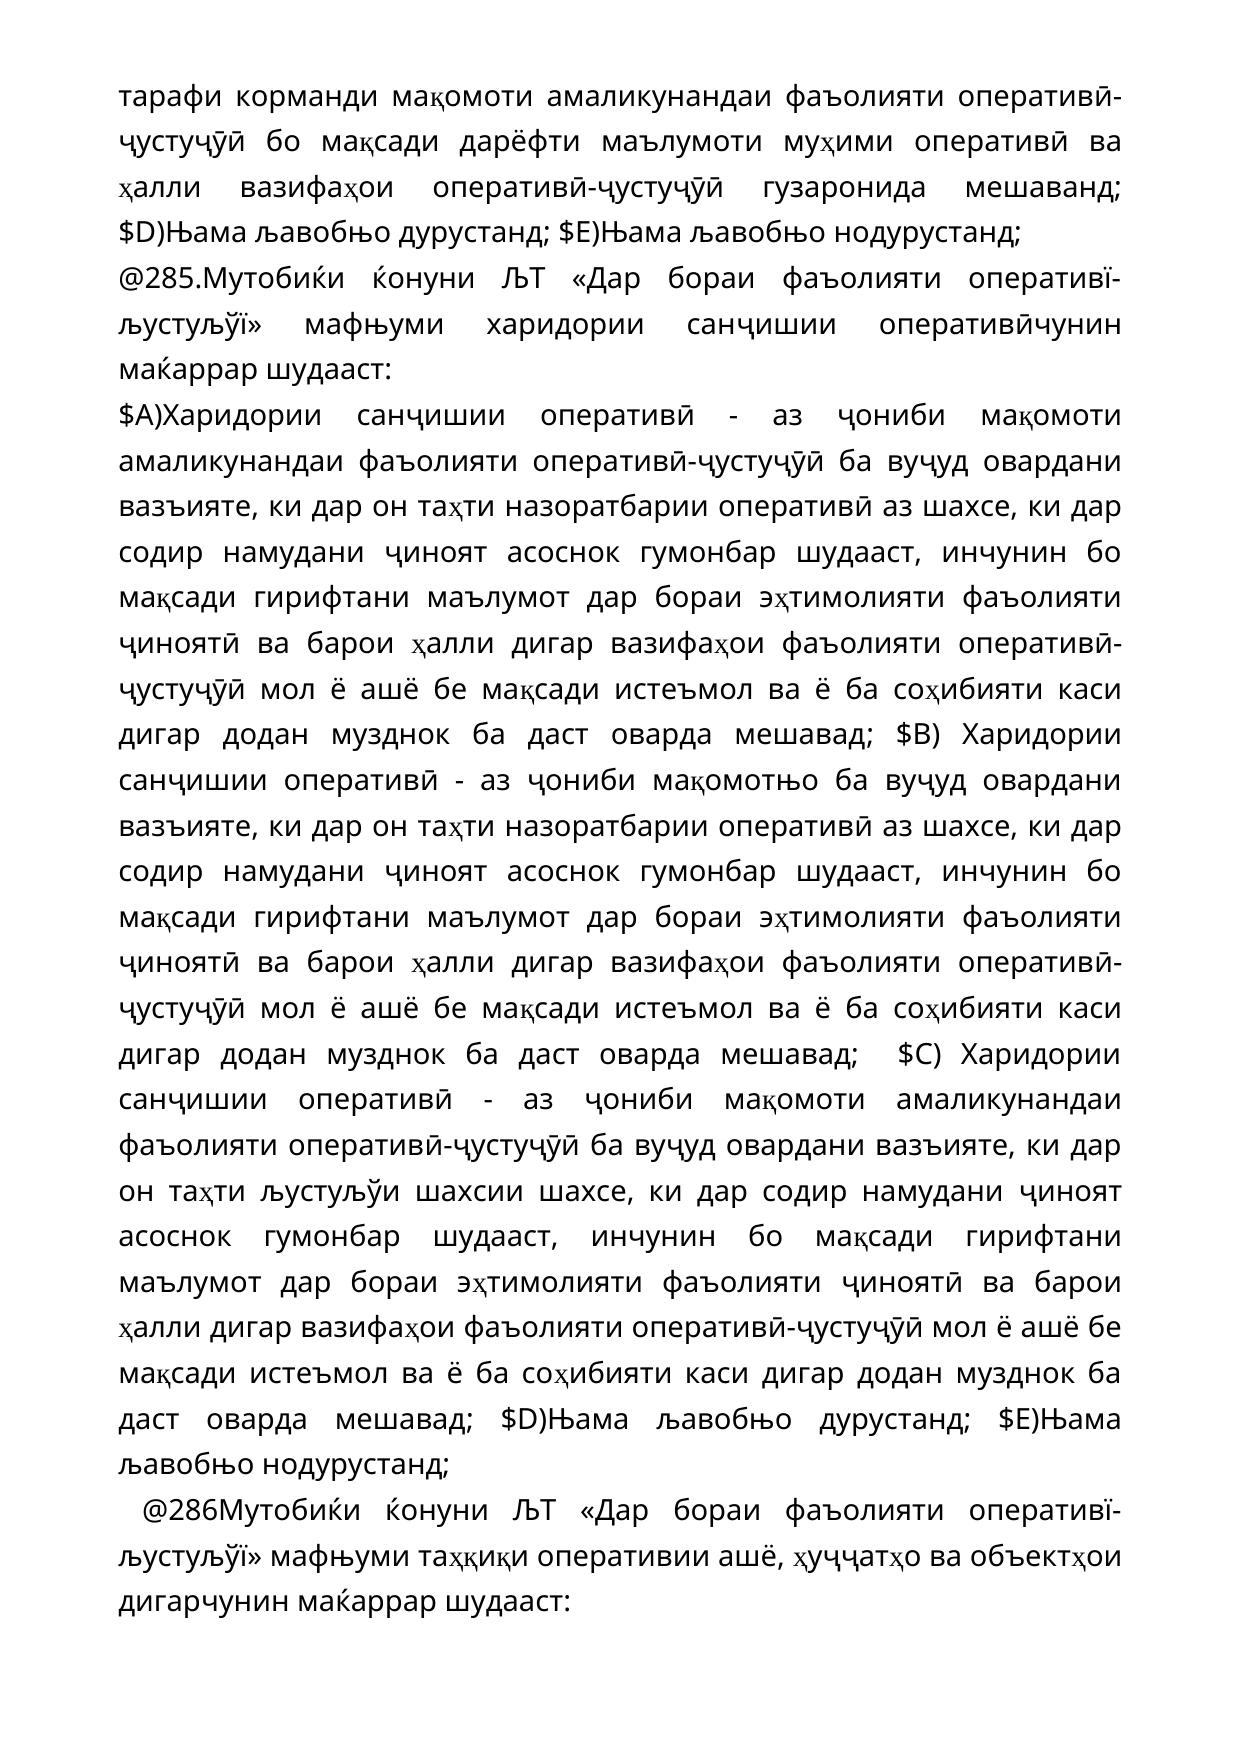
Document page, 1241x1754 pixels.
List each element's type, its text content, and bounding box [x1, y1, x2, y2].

text @286Мутобиќи ќонуни ЉТ «Дар бораи фаъолияти оперативї-љустуљўї» мафњуми таҳқиқи оперативии ашё, ҳуҷҷатҳо ва объектҳои дигарчунин маќаррар шудааст: [118, 1489, 1122, 1620]
text $A)Харидории санҷишии оперативӣ - аз ҷониби мақомоти амаликунандаи фаъолияти оперативӣ-ҷустуҷӯӣ ба вуҷуд овардани вазъияте, ки дар он таҳти назоратбарии оперативӣ аз шахсе, ки дар содир намудани ҷиноят асоснок гумонбар шудааст, инчунин бо мақсади гирифтани маълумот дар бораи эҳтимолияти фаъолияти ҷиноятӣ ва барои ҳалли дигар вазифаҳои фаъолияти оперативӣ-ҷустуҷӯӣ мол ё ашё бе мақсади истеъмол ва ё ба соҳибияти каси дигар додан музднок ба даст оварда мешавад; $B) Харидории санҷишии оперативӣ - аз ҷониби мақомотњо ба вуҷуд овардани вазъияте, ки дар он таҳти назоратбарии оперативӣ аз шахсе, ки дар содир намудани ҷиноят асоснок гумонбар шудааст, инчунин бо мақсади гирифтани маълумот дар бораи эҳтимолияти фаъолияти ҷиноятӣ ва барои ҳалли дигар вазифаҳои фаъолияти оперативӣ-ҷустуҷӯӣ мол ё ашё бе мақсади истеъмол ва ё ба соҳибияти каси дигар додан музднок ба даст оварда мешавад; $С) Харидории санҷишии оперативӣ - аз ҷониби мақомоти амаликунандаи фаъолияти оперативӣ-ҷустуҷӯӣ ба вуҷуд овардани вазъияте, ки дар он таҳти љустуљўи шахсии шахсе, ки дар содир намудани ҷиноят асоснок гумонбар шудааст, инчунин бо мақсади гирифтани маълумот дар бораи эҳтимолияти фаъолияти ҷиноятӣ ва барои ҳалли дигар вазифаҳои фаъолияти оперативӣ-ҷустуҷӯӣ мол ё ашё бе мақсади истеъмол ва ё ба соҳибияти каси дигар додан музднок ба даст оварда мешавад; $D)Њама љавобњо дурустанд; $E)Њама љавобњо нодурустанд; [118, 394, 1122, 1483]
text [118, 75, 1122, 251]
text @285.Мутобиќи ќонуни ЉТ «Дар бораи фаъолияти оперативї-љустуљўї» мафњуми харидории санҷишии оперативӣчунин маќаррар шудааст: [118, 257, 1122, 388]
